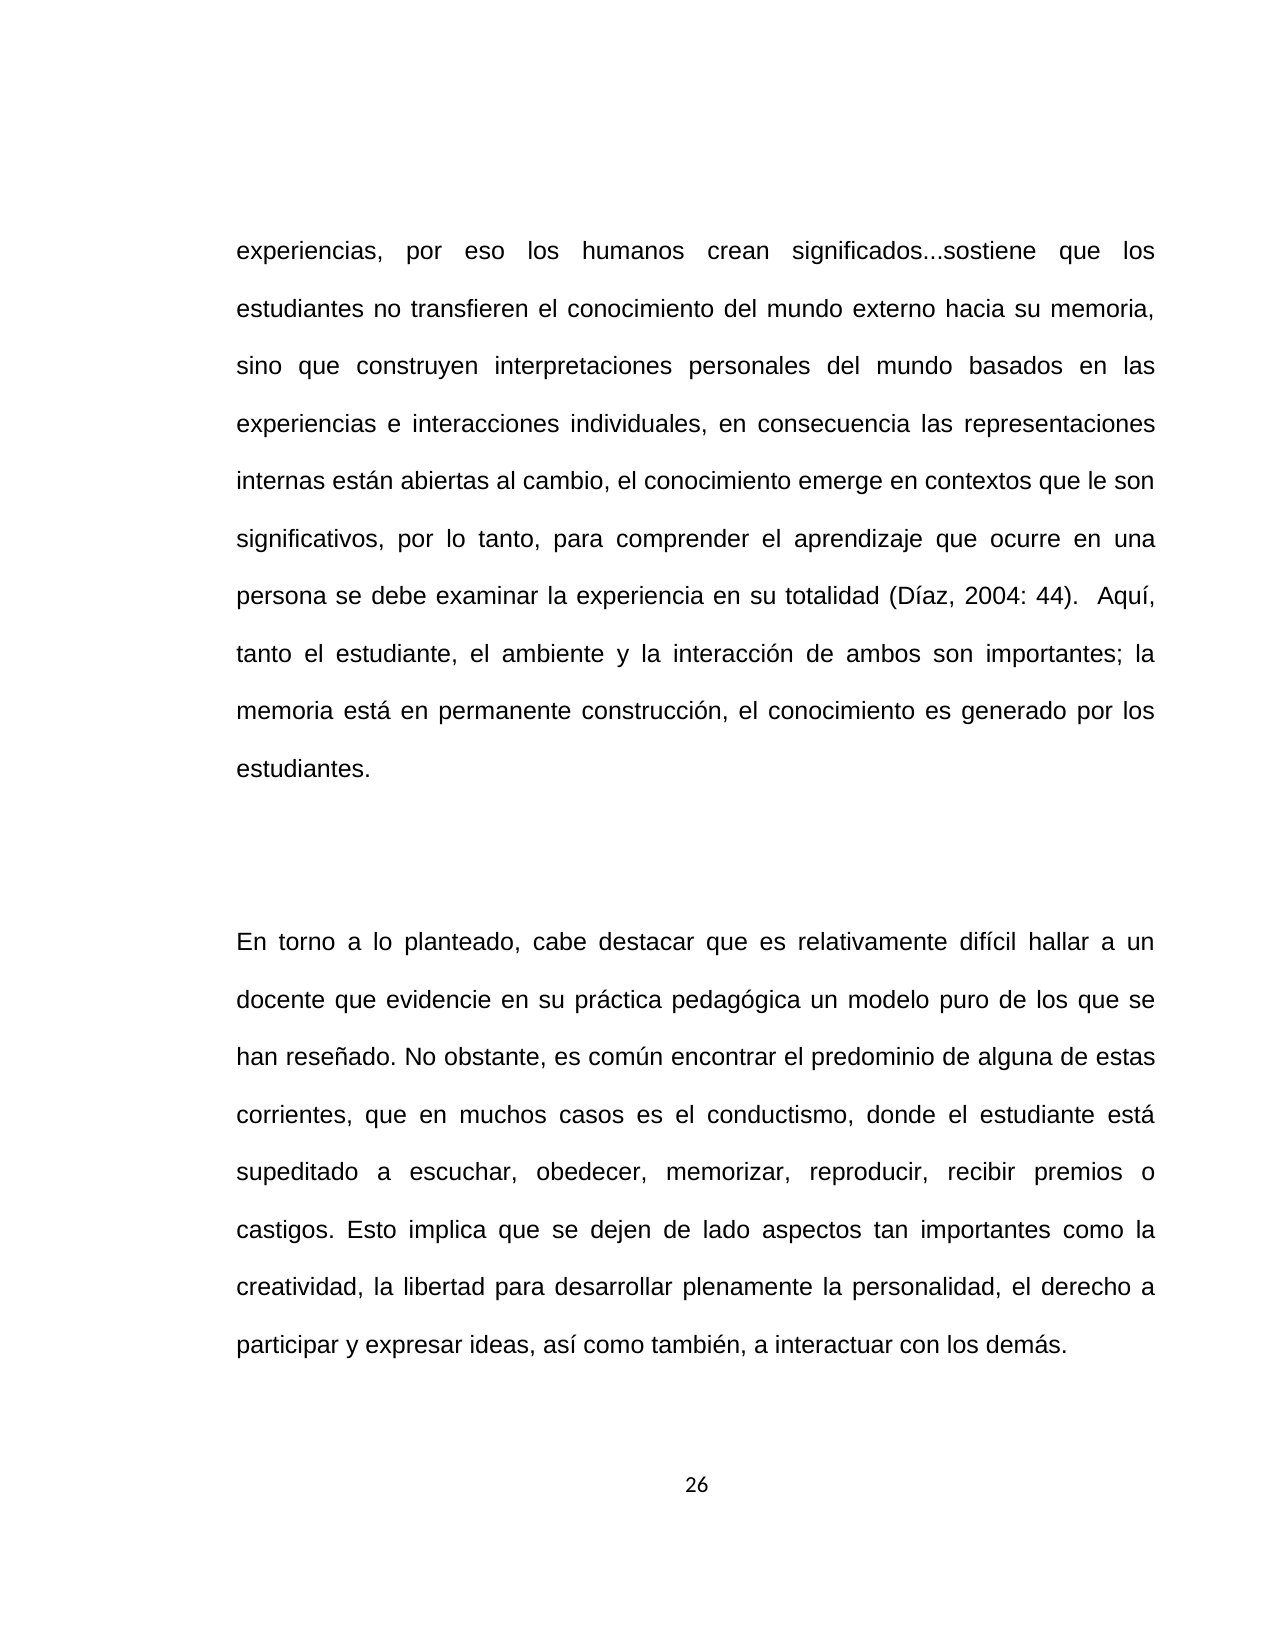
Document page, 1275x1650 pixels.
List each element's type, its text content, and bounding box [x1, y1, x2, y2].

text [236, 236, 1157, 782]
text En torno a lo planteado, cabe destacar que es relativamente difícil hallar a un docente que evidencie en su práctica pedagógica un modelo puro de los que se han reseñado. No obstante, es común encontrar el predominio de alguna de estas corrientes, que en muchos casos es el conductismo, donde el estudiante está supeditado a escuchar, obedecer, memorizar, reproducir, recibir premios o castigos. Esto implica que se dejen de lado aspectos tan importantes como la creatividad, la libertad para desarrollar plenamente la personalidad, el derecho a participar y expresar ideas, así como también, a interactuar con los demás. [236, 927, 1157, 1358]
